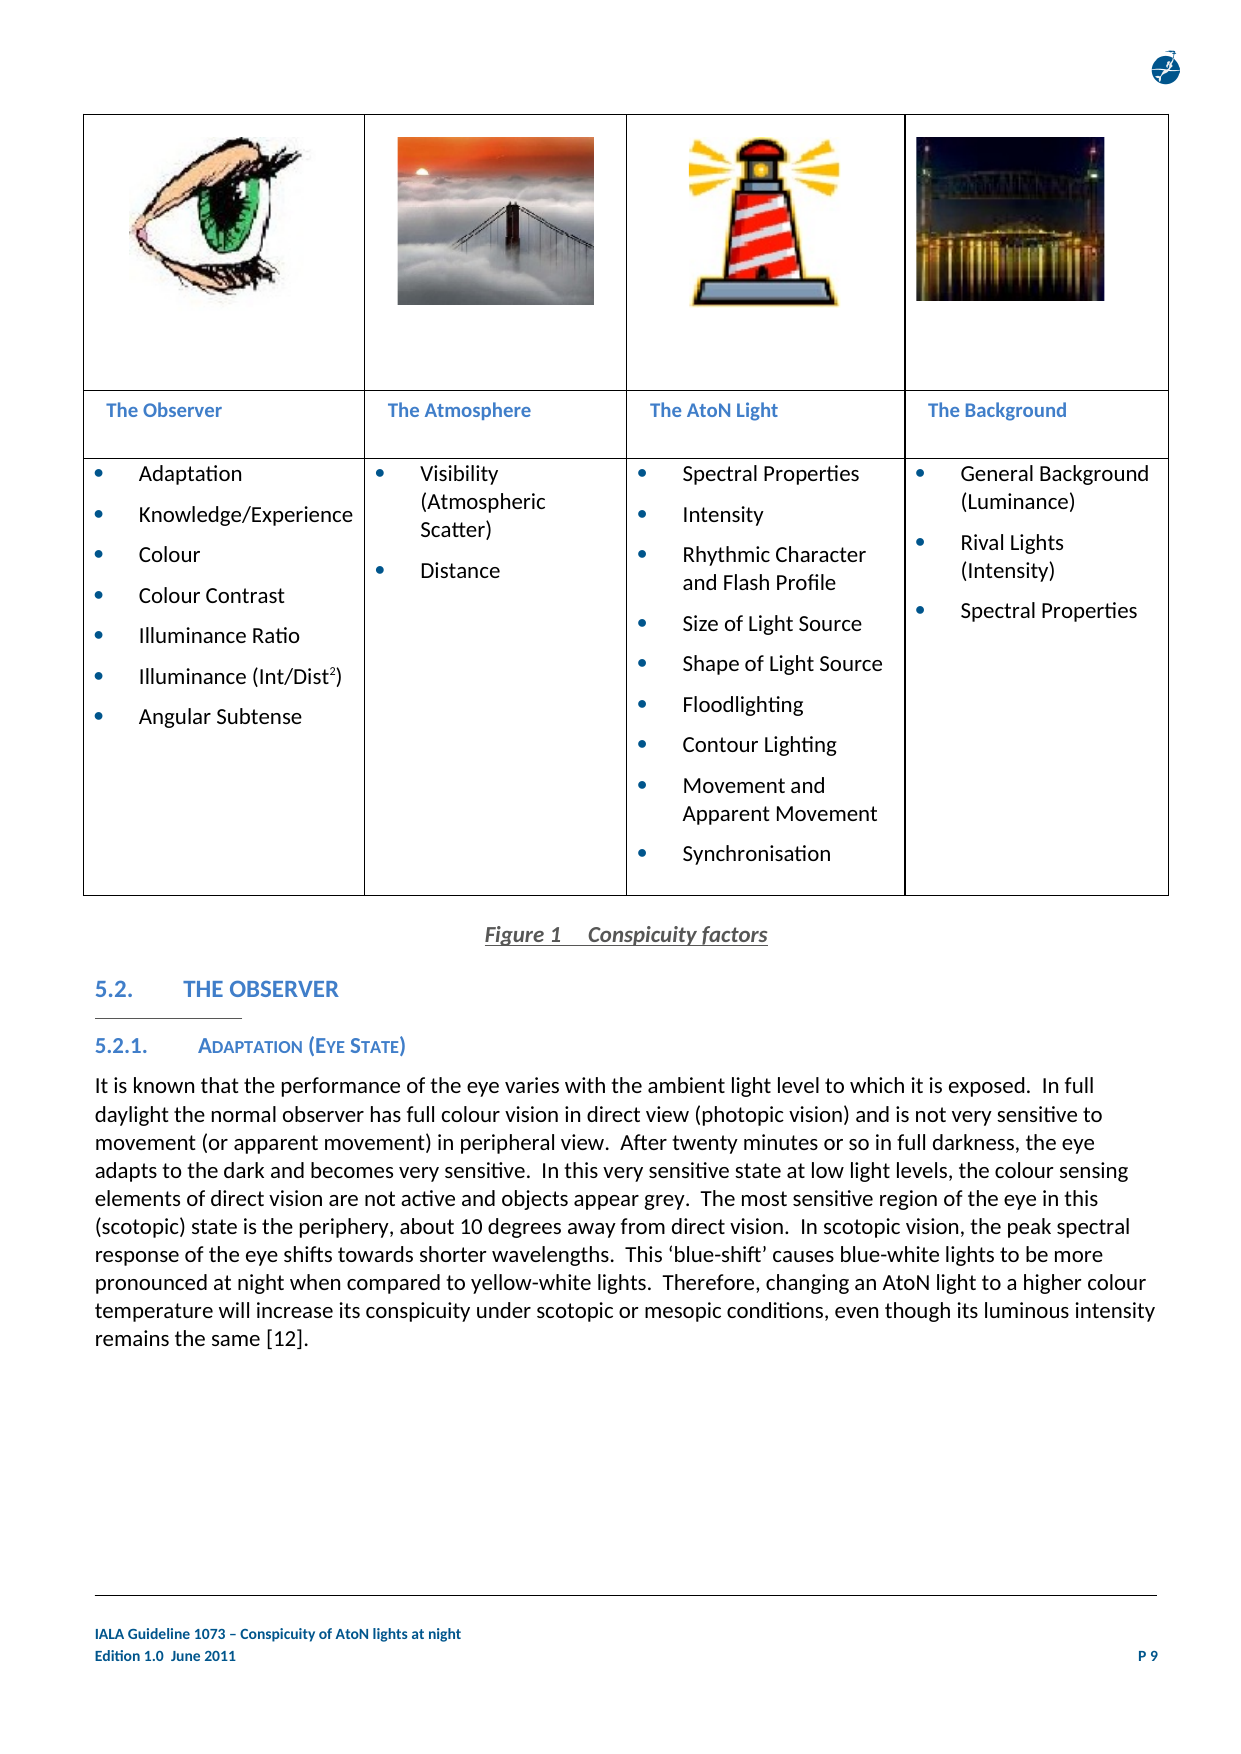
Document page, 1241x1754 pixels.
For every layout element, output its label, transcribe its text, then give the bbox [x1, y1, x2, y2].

table_header [365, 115, 626, 390]
subtitle The Observer [94, 973, 1157, 1004]
table_cell The AtoN Light [627, 391, 904, 458]
table_cell General Background (Luminance) Rival Lights (Intensity) Spectral Properties [906, 459, 1168, 894]
table_header [84, 115, 364, 390]
table_cell Visibility (Atmospheric Scatter) Distance [365, 459, 626, 894]
picture [129, 137, 319, 320]
subtitle Adaptation (Eye State) [94, 1031, 1157, 1059]
text Conspicuity factors [94, 921, 1157, 948]
table_cell The Background [906, 391, 1168, 458]
table_header [906, 115, 1168, 390]
text It is known that the performance of the eye varies with the ambient light level to which it is exposed. In full daylight the normal observer has full colour vision in direct view (photopic vision) and is not very sensitive to movement (or apparent movement) in peripheral view. After twenty minutes or so in full darkness, the eye adapts to the dark and becomes very sensitive. In this very sensitive state at low light levels, the colour sensing elements of direct vision are not active and objects appear grey. The most sensitive region of the eye in this (scotopic) state is the periphery, about 10 degrees away from direct vision. In scotopic vision, the peak spectral response of the eye shifts towards shorter wavelengths. This ‘blue-shift’ causes blue-white lights to be more pronounced at night when compared to yellow-white lights. Therefore, changing an AtoN light to a higher colour temperature will increase its conspicuity under scotopic or mesopic conditions, even though its luminous intensity remains the same [12]. [94, 1072, 1157, 1352]
table_cell The Atmosphere [365, 391, 626, 458]
picture [1120, 0, 1239, 119]
table_cell Spectral Properties Intensity Rhythmic Character and Flash Profile Size of Light Source Shape of Light Source Floodlighting Contour Lighting Movement and Apparent Movement Synchronisation [627, 459, 904, 894]
picture [916, 137, 1105, 301]
table_header [627, 115, 904, 390]
table_cell Adaptation Knowledge/Experience Colour Colour Contrast Illuminance Ratio Illuminance (Int/Dist2) Angular Subtense [84, 459, 364, 894]
picture [397, 137, 594, 305]
picture [688, 137, 843, 308]
table_cell The Observer [84, 391, 364, 458]
